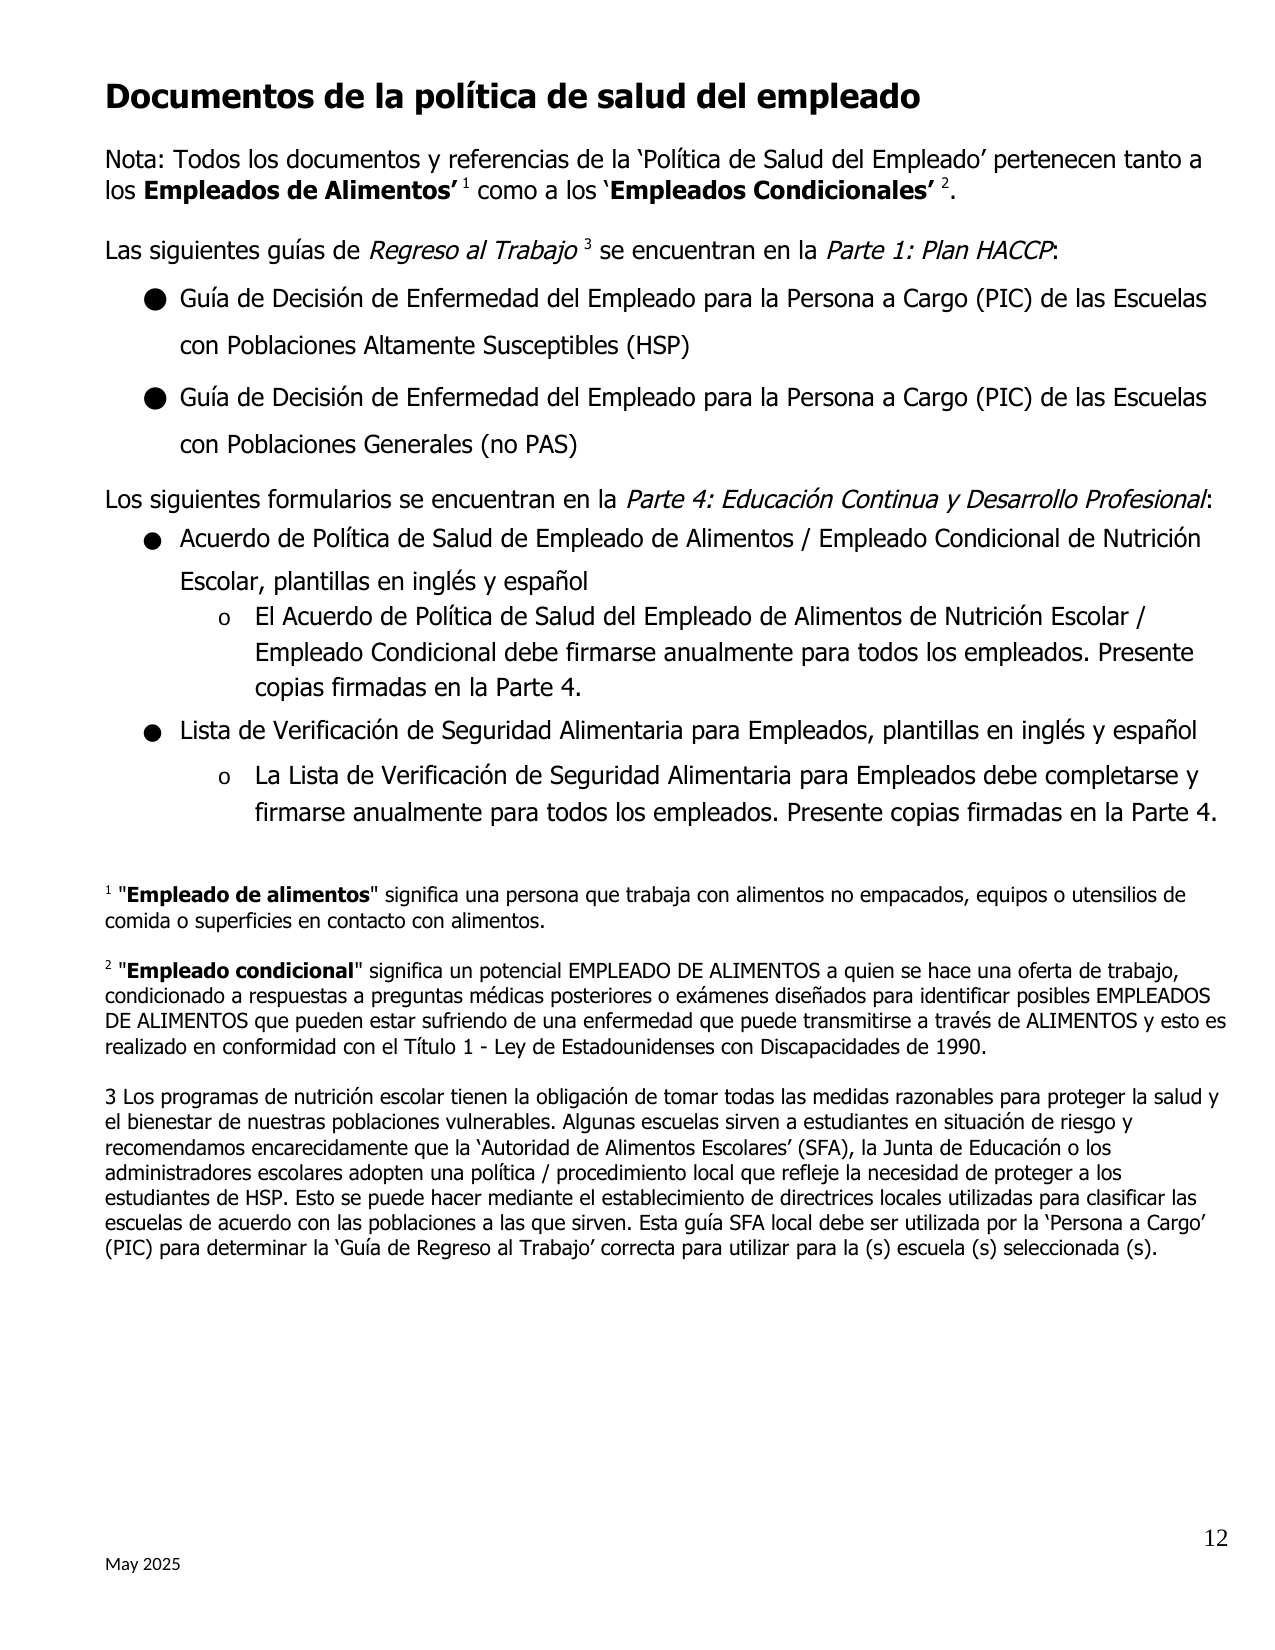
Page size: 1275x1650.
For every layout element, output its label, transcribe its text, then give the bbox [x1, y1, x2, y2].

list Guía de Decisión de Enfermedad del Empleado para la Persona a Cargo (PIC) de las Escuelas con Poblaciones Generales (no PAS) [142, 364, 1228, 458]
list Guía de Decisión de Enfermedad del Empleado para la Persona a Cargo (PIC) de las Escuelas con Poblaciones Altamente Susceptibles (HSP) [142, 265, 1228, 359]
text Las siguientes guías de Regreso al Trabajo 3 se encuentran en la Parte 1: Plan HACCP: [105, 234, 1228, 265]
list Lista de Verificación de Seguridad Alimentaria para Empleados, plantillas en inglés y español [142, 706, 1228, 753]
text 2 "Empleado condicional" significa un potencial EMPLEADO DE ALIMENTOS a quien se hace una oferta de trabajo, condicionado a respuestas a preguntas médicas posteriores o exámenes diseñados para identificar posibles EMPLEADOS DE ALIMENTOS que pueden estar sufriendo de una enfermedad que puede transmitirse a través de ALIMENTOS y esto es realizado en conformidad con el Título 1 - Ley de Estadounidenses con Discapacidades de 1990. [105, 958, 1228, 1058]
subtitle Documentos de la política de salud del empleado [105, 75, 1228, 115]
text 1 "Empleado de alimentos" significa una persona que trabaja con alimentos no empacados, equipos o utensilios de comida o superficies en contacto con alimentos. [105, 882, 1228, 932]
list Acuerdo de Política de Salud de Empleado de Alimentos / Empleado Condicional de Nutrición Escolar, plantillas en inglés y español [142, 514, 1228, 595]
text Los siguientes formularios se encuentran en la Parte 4: Educación Continua y Desarrollo Profesional: [105, 483, 1228, 514]
list El Acuerdo de Política de Salud del Empleado de Alimentos de Nutrición Escolar / Empleado Condicional debe firmarse anualmente para todos los empleados. Presente copias firmadas en la Parte 4. [217, 600, 1228, 701]
text Nota: Todos los documentos y referencias de la ‘Política de Salud del Empleado’ pertenecen tanto a los Empleados de Alimentos’ 1 como a los ‘Empleados Condicionales’ 2. [105, 144, 1228, 204]
text 3 Los programas de nutrición escolar tienen la obligación de tomar todas las medidas razonables para proteger la salud y el bienestar de nuestras poblaciones vulnerables. Algunas escuelas sirven a estudiantes en situación de riesgo y recomendamos encarecidamente que la ‘Autoridad de Alimentos Escolares’ (SFA), la Junta de Educación o los administradores escolares adopten una política / procedimiento local que refleje la necesidad de proteger a los estudiantes de HSP. Esto se puede hacer mediante el establecimiento de directrices locales utilizadas para clasificar las escuelas de acuerdo con las poblaciones a las que sirven. Esta guía SFA local debe ser utilizada por la ‘Persona a Cargo’ (PIC) para determinar la ‘Guía de Regreso al Trabajo’ correcta para utilizar para la (s) escuela (s) seleccionada (s). [105, 1084, 1228, 1260]
list La Lista de Verificación de Seguridad Alimentaria para Empleados debe completarse y firmarse anualmente para todos los empleados. Presente copias firmadas en la Parte 4. [217, 759, 1228, 826]
